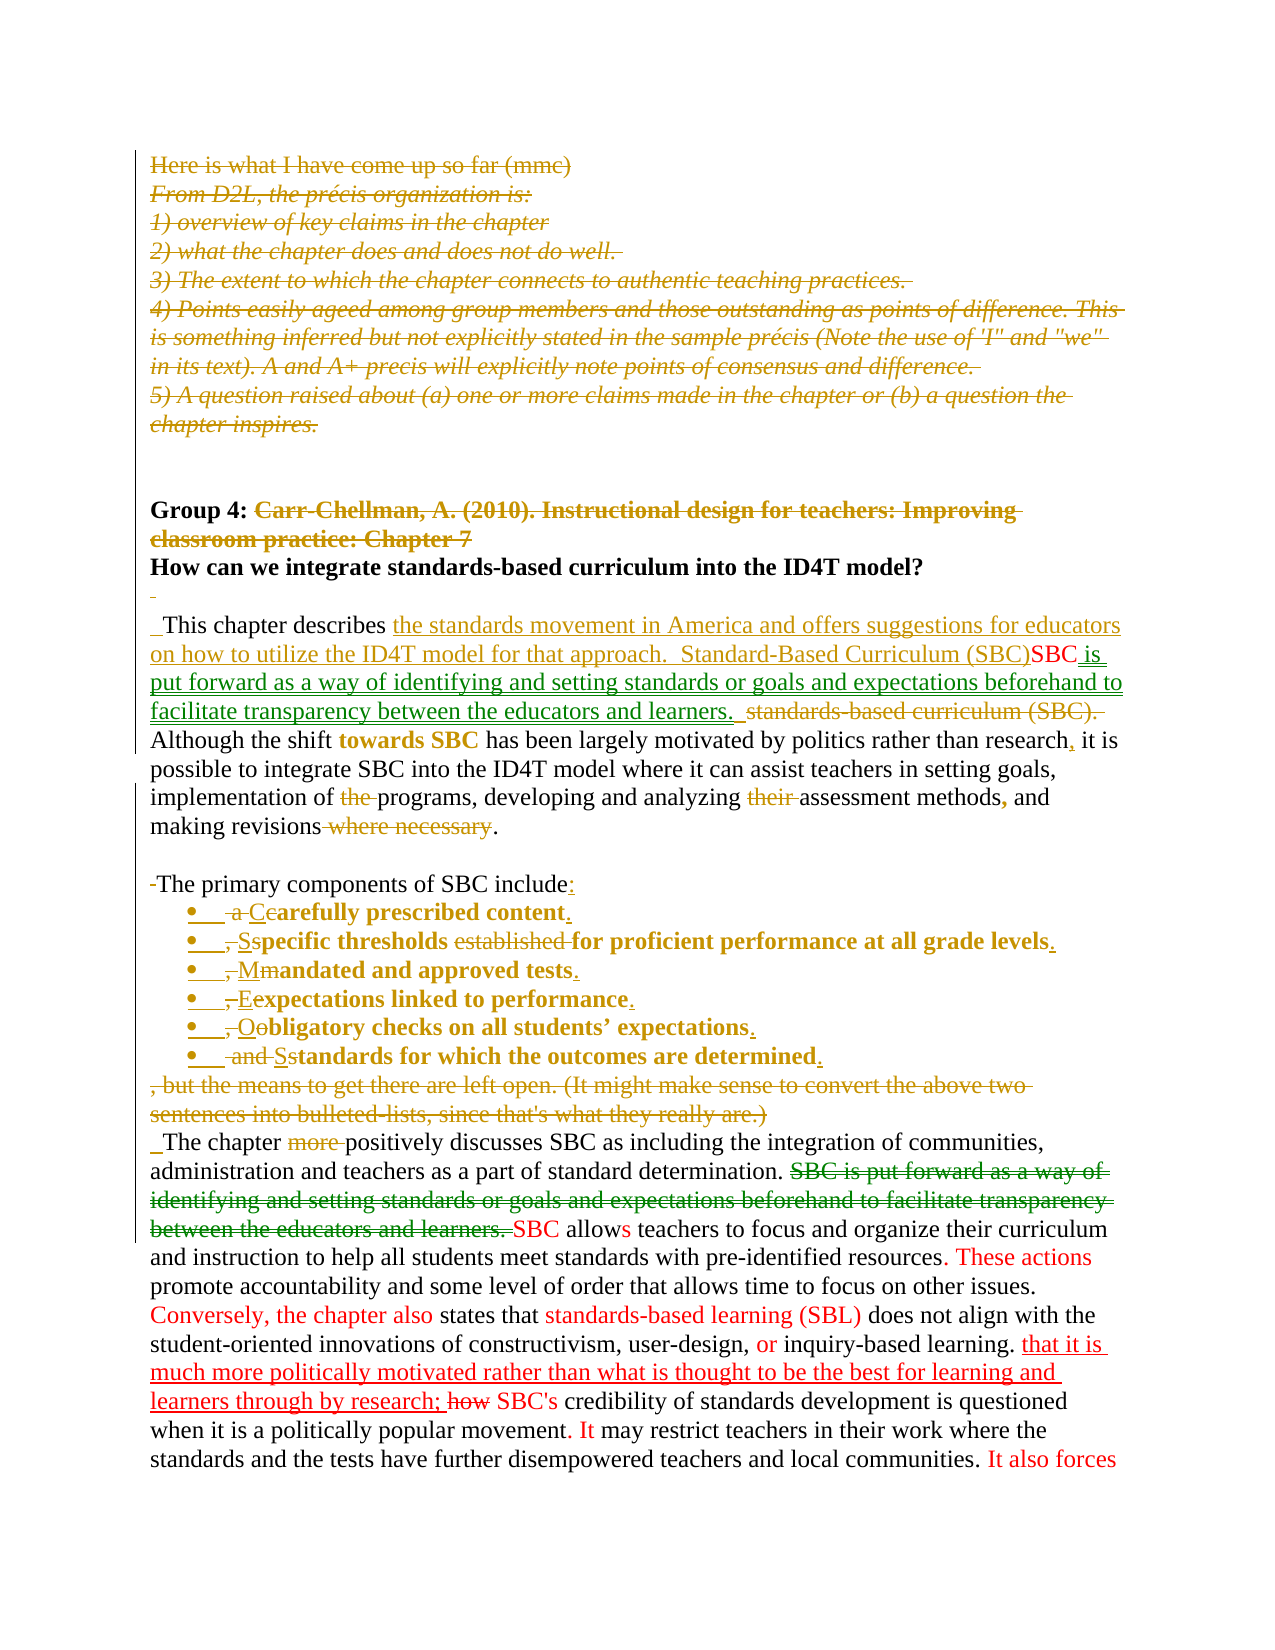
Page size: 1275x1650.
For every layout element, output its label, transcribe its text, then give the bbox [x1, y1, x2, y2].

list andated and approved tests [187, 955, 1125, 984]
text The primary components of SBC include [150, 869, 1125, 897]
list tandards for which the outcomes are determined [187, 1041, 1125, 1070]
list bligatory checks on all students’ expectations [187, 1012, 1125, 1041]
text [150, 1070, 1125, 1472]
list arefully prescribed content [187, 897, 1125, 926]
list pecific thresholds for proficient performance at all grade levels [187, 926, 1125, 955]
text This chapter describes Although the shift towards SBC has been largely motivated by politics rather than research it is possible to integrate SBC into the ID4T model where it can assist teachers in setting goals, implementation of programs, developing and analyzing assessment methods, and making revisions. [150, 581, 1125, 840]
list xpectations linked to performance [187, 984, 1125, 1012]
text Group 4: How can we integrate standards-based curriculum into the ID4T model? [150, 150, 1125, 309]
text Group 4: How can we integrate standards-based curriculum into the ID4T model? [150, 311, 1125, 581]
